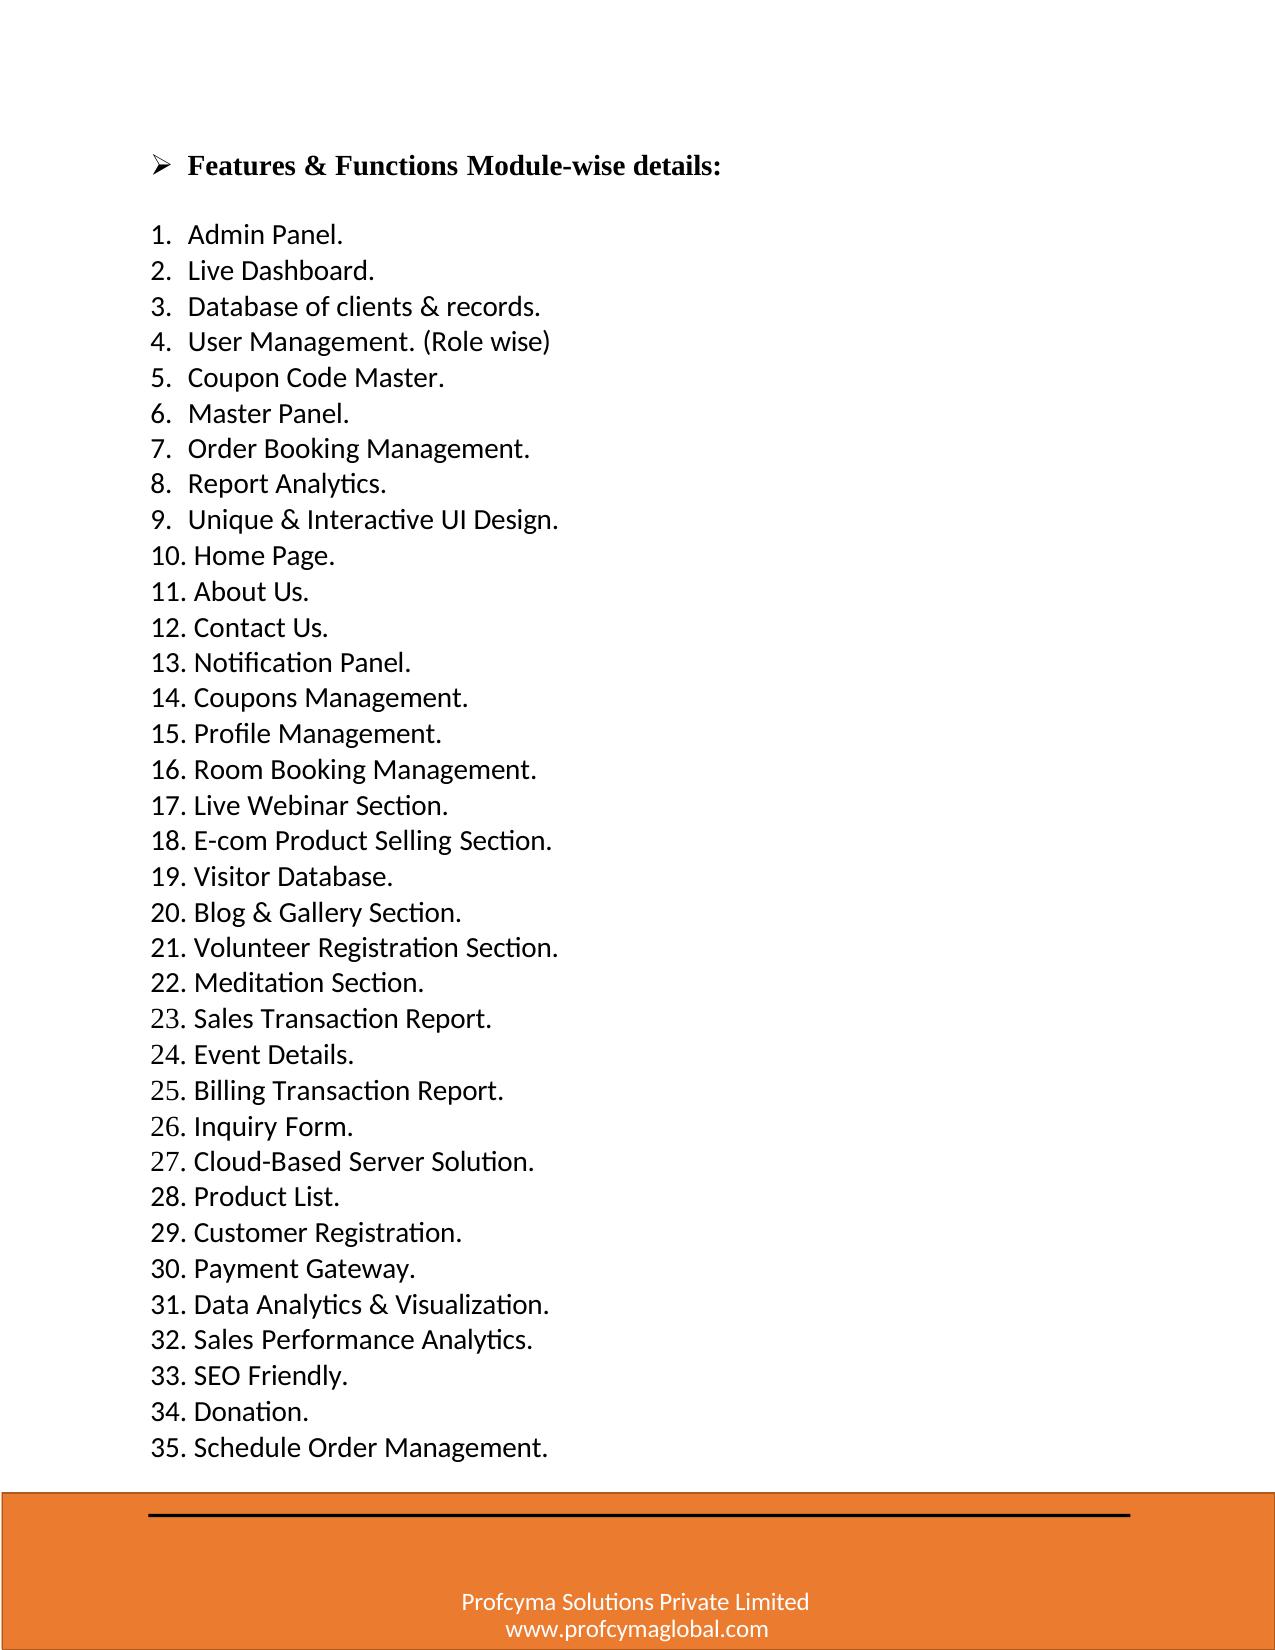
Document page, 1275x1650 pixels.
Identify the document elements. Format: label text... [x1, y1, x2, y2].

list Event Details. [150, 1036, 1162, 1072]
list Room Booking Management. [150, 751, 1162, 787]
list Coupons Management. [150, 679, 1162, 715]
list Inquiry Form. [150, 1108, 1162, 1143]
list Report Analytics. [150, 466, 1162, 501]
list Cloud-Based Server Solution. [150, 1143, 1162, 1178]
list Volunteer Registration Section. [150, 930, 1162, 965]
list Billing Transaction Report. [150, 1072, 1162, 1108]
list Visitor Database. [150, 858, 1162, 893]
list Notification Panel. [150, 644, 1162, 679]
list E-com Product Selling Section. [150, 822, 1162, 857]
list Live Dashboard. [150, 252, 1162, 288]
list Customer Registration. [150, 1214, 1162, 1250]
list Data Analytics & Visualization. [150, 1286, 1162, 1321]
list SEO Friendly. [150, 1357, 1162, 1392]
list Profile Management. [150, 715, 1162, 751]
list User Management. (Role wise) [150, 323, 1162, 358]
list Blog & Gallery Section. [150, 894, 1162, 929]
list Schedule Order Management. [150, 1429, 1162, 1464]
list Contact Us. [150, 609, 1162, 644]
list Coupon Code Master. [150, 359, 1162, 394]
list Order Booking Management. [150, 431, 1162, 466]
subtitle Features & Functions Module-wise details: [150, 148, 1162, 182]
list Product List. [150, 1178, 1162, 1214]
list Payment Gateway. [150, 1250, 1162, 1286]
list Master Panel. [150, 395, 1162, 430]
list Home Page. [150, 537, 1162, 573]
list Database of clients & records. [150, 288, 1162, 323]
list Live Webinar Section. [150, 787, 1162, 822]
list Meditation Section. [150, 965, 1162, 1000]
list Sales Transaction Report. [150, 1000, 1162, 1036]
list Sales Performance Analytics. [150, 1321, 1162, 1356]
list Admin Panel. [150, 216, 1162, 252]
list Unique & Interactive UI Design. [150, 501, 1162, 537]
list About Us. [150, 573, 1162, 609]
list Donation. [150, 1393, 1162, 1428]
